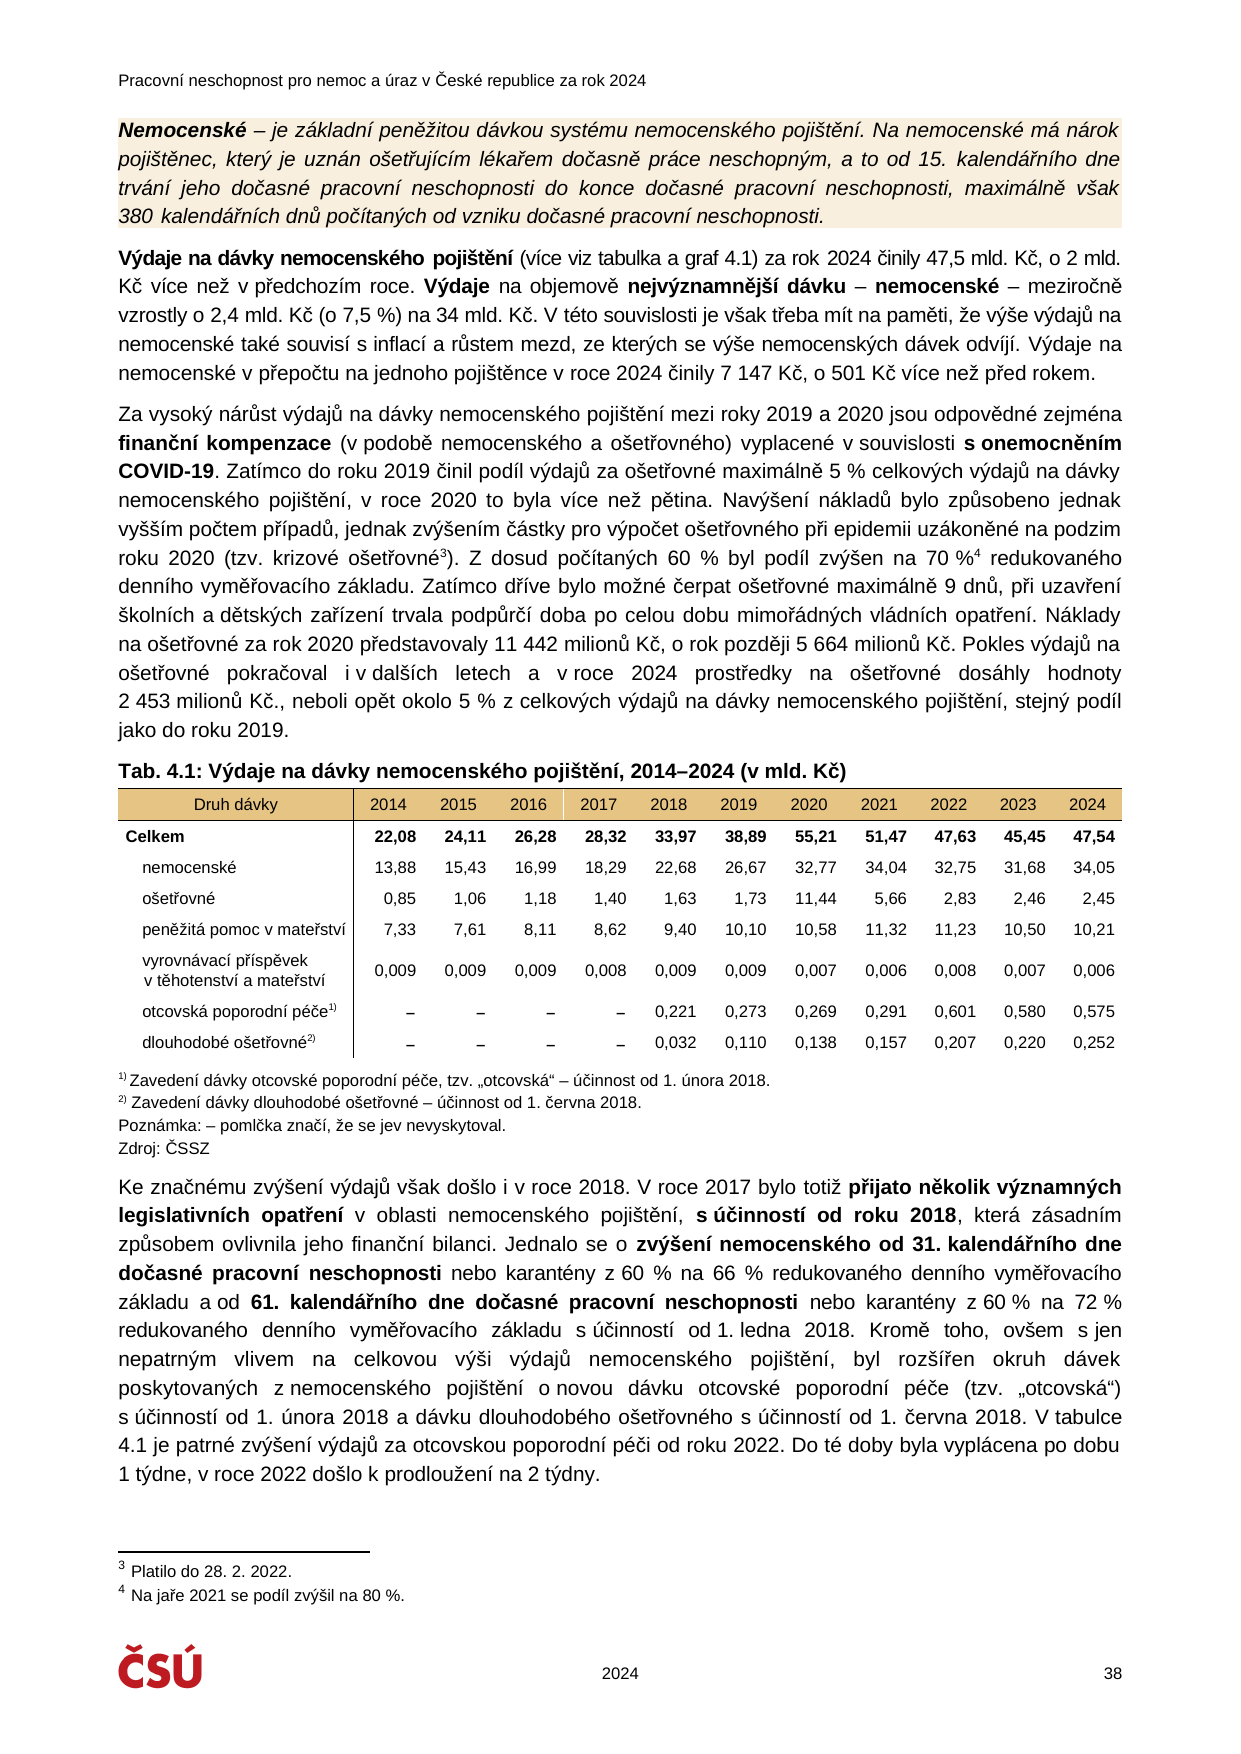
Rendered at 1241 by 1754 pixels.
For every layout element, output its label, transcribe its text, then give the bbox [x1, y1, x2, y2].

text 1) Zavedení dávky otcovské poporodní péče, tzv. „otcovská“ – účinnost od 1. února 2018. 2) Zavedení dávky dlouhodobé ošetřovné – účinnost od 1. června 2018. [118, 1070, 1122, 1112]
table_cell 11,23 [914, 914, 983, 945]
text Za vysoký nárůst výdajů na dávky nemocenského pojištění mezi roky 2019 a 2020 jsou odpovědné zejména finanční kompenzace (v podobě nemocenského a ošetřovného) vyplacené v souvislosti s onemocněním COVID-19. Zatímco do roku 2019 činil podíl výdajů za ošetřovné maximálně 5 % celkových výdajů na dávky nemocenského pojištění, v roce 2020 to byla více než pětina. Navýšení nákladů bylo způsobeno jednak vyšším počtem případů, jednak zvýšením částky pro výpočet ošetřovného při epidemii uzákoněné na podzim roku 2020 (tzv. krizové ošetřovné). Z dosud počítaných 60 % byl podíl zvýšen na 70 % redukovaného denního vyměřovacího základu. Zatímco dříve bylo možné čerpat ošetřovné maximálně 9 dnů, při uzavření školních a dětských zařízení trvala podpůrčí doba po celou dobu mimořádných vládních opatření. Náklady na ošetřovné za rok 2020 představovaly 11 442 milionů Kč, o rok později 5 664 milionů Kč. Pokles výdajů na ošetřovné pokračoval i v dalších letech a v roce 2024 prostředky na ošetřovné dosáhly hodnoty 2 453 milionů Kč., neboli opět okolo 5 % z celkových výdajů na dávky nemocenského pojištění, stejný podíl jako do roku 2019. [118, 402, 1122, 742]
table_cell 22,08 [354, 821, 423, 852]
table_cell 31,68 [983, 852, 1053, 883]
table_cell 9,40 [634, 914, 704, 945]
table_cell 0,601 [914, 995, 983, 1027]
table_header 2024 [1053, 789, 1122, 820]
table_cell – [564, 1027, 634, 1058]
table_header 2021 [844, 789, 914, 820]
table_cell nemocenské [118, 852, 353, 883]
table_cell 0,221 [634, 995, 704, 1027]
table_cell 0,009 [493, 945, 563, 995]
table_cell 7,61 [423, 914, 493, 945]
table_cell 0,006 [1053, 945, 1122, 995]
table_cell 1,18 [493, 883, 563, 914]
table_cell Celkem [118, 821, 353, 852]
table_cell 5,66 [844, 883, 914, 914]
table_cell 10,21 [1053, 914, 1122, 945]
table_cell 7,33 [354, 914, 423, 945]
text Ke značnému zvýšení výdajů však došlo i v roce 2018. V roce 2017 bylo totiž přijato několik významných legislativních opatření v oblasti nemocenského pojištění, s účinností od roku 2018, která zásadním způsobem ovlivnila jeho finanční bilanci. Jednalo se o zvýšení nemocenského od 31. kalendářního dne dočasné pracovní neschopnosti nebo karantény z 60 % na 66 % redukovaného denního vyměřovacího základu a od 61. kalendářního dne dočasné pracovní neschopnosti nebo karantény z 60 % na 72 % redukovaného denního vyměřovacího základu s účinností od 1. ledna 2018. Kromě toho, ovšem s jen nepatrným vlivem na celkovou výši výdajů nemocenského pojištění, byl rozšířen okruh dávek poskytovaných z nemocenského pojištění o novou dávku otcovské poporodní péče (tzv. „otcovská“) s účinností od 1. února 2018 a dávku dlouhodobého ošetřovného s účinností od 1. června 2018. V tabulce 4.1 je patrné zvýšení výdajů za otcovskou poporodní péči od roku 2022. Do té doby byla vyplácena po dobu 1 týdne, v roce 2022 došlo k prodloužení na 2 týdny. [118, 1174, 1122, 1486]
table_cell 0,207 [914, 1027, 983, 1058]
table_cell 2,45 [1053, 883, 1122, 914]
table_cell 16,99 [493, 852, 563, 883]
table_cell 26,67 [704, 852, 774, 883]
table_cell – [354, 995, 423, 1027]
table_cell – [423, 1027, 493, 1058]
picture [118, 1643, 202, 1689]
table_cell 0,252 [1053, 1027, 1122, 1058]
table_cell 32,75 [914, 852, 983, 883]
text Tab. 4.1: Výdaje na dávky nemocenského pojištění, 2014–2024 (v mld. Kč) [118, 759, 1122, 783]
text Zdroj: ČSSZ [118, 1139, 1122, 1158]
table_cell peněžitá pomoc v mateřství [118, 914, 353, 945]
table_header 2020 [774, 789, 844, 820]
table_cell otcovská poporodní péče1) [118, 995, 353, 1027]
table_cell 0,157 [844, 1027, 914, 1058]
text Nemocenské – je základní peněžitou dávkou systému nemocenského pojištění. Na nemocenské má nárok pojištěnec, který je uznán ošetřujícím lékařem dočasně práce neschopným, a to od 15. kalendářního dne trvání jeho dočasné pracovní neschopnosti do konce dočasné pracovní neschopnosti, maximálně však 380 kalendářních dnů počítaných od vzniku dočasné pracovní neschopnosti. [118, 118, 1122, 228]
table_cell 26,28 [493, 821, 563, 852]
table_header 2018 [634, 789, 704, 820]
table_cell – [423, 995, 493, 1027]
text Poznámka: – pomlčka značí, že se jev nevyskytoval. [118, 1116, 1122, 1135]
table_cell – [493, 995, 563, 1027]
table_cell 24,11 [423, 821, 493, 852]
table_cell 38,89 [704, 821, 774, 852]
table_cell 47,54 [1053, 821, 1122, 852]
table_header 2019 [704, 789, 774, 820]
table_cell 11,44 [774, 883, 844, 914]
table_cell 10,50 [983, 914, 1053, 945]
table_cell – [354, 1027, 423, 1058]
table_cell 32,77 [774, 852, 844, 883]
table_cell 0,032 [634, 1027, 704, 1058]
table_cell 28,32 [564, 821, 634, 852]
table_cell – [493, 1027, 563, 1058]
table_cell 0,291 [844, 995, 914, 1027]
table_header 2014 [354, 789, 423, 820]
table_cell 18,29 [564, 852, 634, 883]
table_cell 11,32 [844, 914, 914, 945]
table_cell 1,06 [423, 883, 493, 914]
table_cell 0,007 [774, 945, 844, 995]
table_cell 0,009 [354, 945, 423, 995]
table_cell 0,580 [983, 995, 1053, 1027]
table_header 2017 [564, 789, 634, 820]
table_cell 51,47 [844, 821, 914, 852]
table_cell 0,110 [704, 1027, 774, 1058]
table_cell 0,138 [774, 1027, 844, 1058]
table_cell 10,10 [704, 914, 774, 945]
table_cell 8,62 [564, 914, 634, 945]
table_cell 2,46 [983, 883, 1053, 914]
table_cell 10,58 [774, 914, 844, 945]
table_cell 55,21 [774, 821, 844, 852]
table_cell 8,11 [493, 914, 563, 945]
table_header 2023 [983, 789, 1053, 820]
table_cell – [564, 995, 634, 1027]
table_header 2022 [914, 789, 983, 820]
text Výdaje na dávky nemocenského pojištění (více viz tabulka a graf 4.1) za rok 2024 činily 47,5 mld. Kč, o 2 mld. Kč více než v předchozím roce. Výdaje na objemově nejvýznamnější dávku – nemocenské – meziročně vzrostly o 2,4 mld. Kč (o 7,5 %) na 34 mld. Kč. V této souvislosti je však třeba mít na paměti, že výše výdajů na nemocenské také souvisí s inflací a růstem mezd, ze kterých se výše nemocenských dávek odvíjí. Výdaje na nemocenské v přepočtu na jednoho pojištěnce v roce 2024 činily 7 147 Kč, o 501 Kč více než před rokem. [118, 246, 1122, 384]
table_cell 22,68 [634, 852, 704, 883]
table_cell 0,007 [983, 945, 1053, 995]
table_cell 0,273 [704, 995, 774, 1027]
table_cell vyrovnávací příspěvek v těhotenství a mateřství [118, 945, 353, 995]
table_cell 1,40 [564, 883, 634, 914]
table_cell 33,97 [634, 821, 704, 852]
table_cell 34,05 [1053, 852, 1122, 883]
table_cell 2,83 [914, 883, 983, 914]
table_cell 1,63 [634, 883, 704, 914]
table_cell 0,575 [1053, 995, 1122, 1027]
table_cell 34,04 [844, 852, 914, 883]
table_header 2015 [423, 789, 493, 820]
table_cell 0,008 [914, 945, 983, 995]
table_cell 0,009 [704, 945, 774, 995]
table_cell 13,88 [354, 852, 423, 883]
table_cell 0,009 [423, 945, 493, 995]
table_cell 0,009 [634, 945, 704, 995]
table_header 2016 [493, 789, 563, 820]
table_cell ošetřovné [118, 883, 353, 914]
table_header Druh dávky [118, 789, 353, 820]
table_cell 1,73 [704, 883, 774, 914]
table_cell 0,220 [983, 1027, 1053, 1058]
table_cell 0,269 [774, 995, 844, 1027]
table_cell 0,006 [844, 945, 914, 995]
table_cell 47,63 [914, 821, 983, 852]
table_cell 0,008 [564, 945, 634, 995]
table_cell 0,85 [354, 883, 423, 914]
table_cell dlouhodobé ošetřovné2) [118, 1027, 353, 1058]
table_cell 15,43 [423, 852, 493, 883]
table_cell 45,45 [983, 821, 1053, 852]
